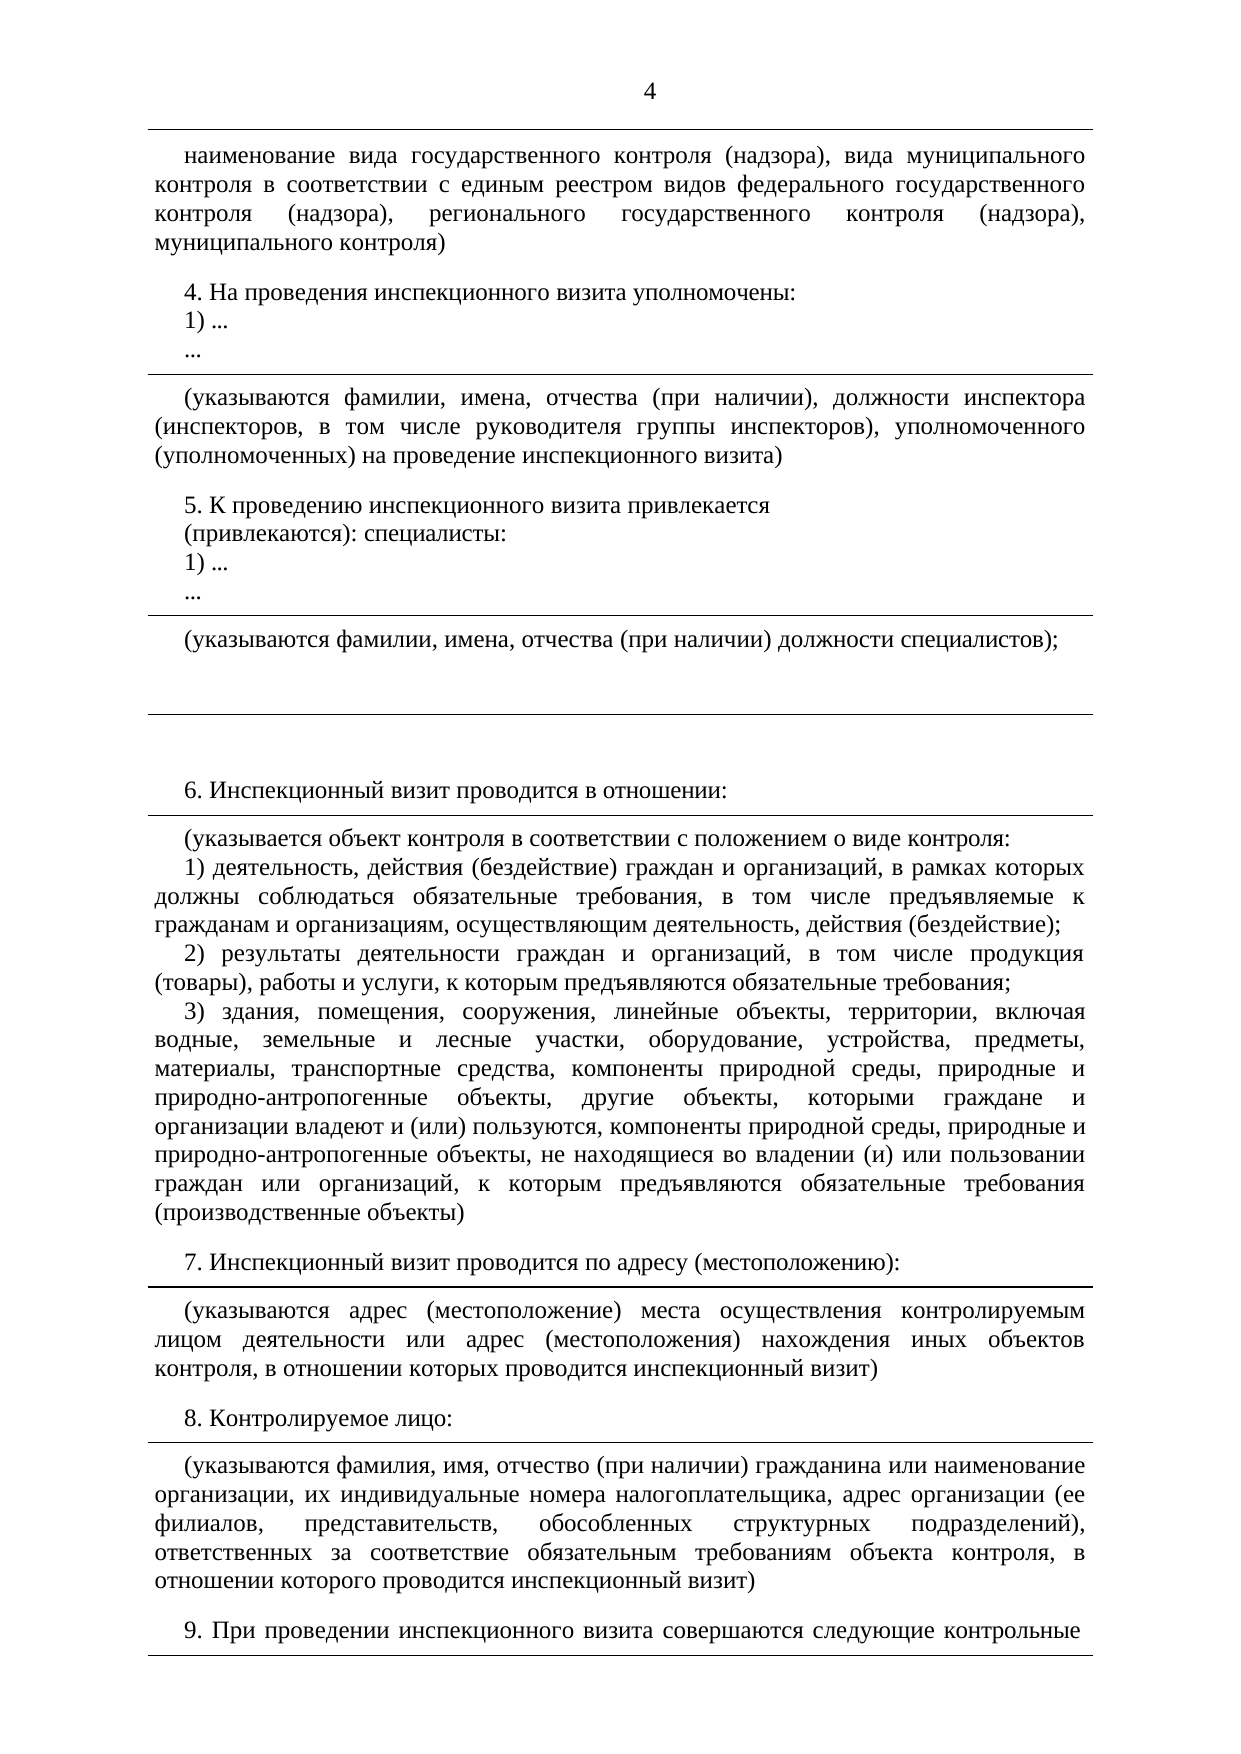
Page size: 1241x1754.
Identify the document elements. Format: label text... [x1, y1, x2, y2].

text ... [184, 576, 1166, 605]
list ... [184, 547, 1166, 576]
text (указываются фамилии, имена, отчества (при наличии), должности инспектора (инспекторов, в том числе руководителя группы инспекторов), уполномоченного (уполномоченных) на проведение инспекционного визита) [154, 382, 1086, 468]
text (указываются фамилия, имя, отчество (при наличии) гражданина или наименование организации, их индивидуальные номера налогоплательщика, адрес организации (ее филиалов, представительств, обособленных структурных подразделений), ответственных за соответствие обязательным требованиям объекта контроля, в отношении которого проводится инспекционный визит) [154, 1451, 1086, 1594]
list К проведению инспекционного визита привлекается (привлекаются): специалисты: [184, 490, 950, 547]
list деятельность, действия (бездействие) граждан и организаций, в рамках которых должны соблюдаться обязательные требования, в том числе предъявляемые к гражданам и организациям, осуществляющим деятельность, действия (бездействие); [154, 852, 1086, 938]
list Инспекционный визит проводится в отношении: [184, 775, 1166, 804]
text ... [184, 334, 1166, 363]
text наименование вида государственного контроля (надзора), вида муниципального контроля в соответствии с единым реестром видов федерального государственного контроля (надзора), регионального государственного контроля (надзора), муниципального контроля) [154, 141, 1086, 256]
list здания, помещения, сооружения, линейные объекты, территории, включая водные, земельные и лесные участки, оборудование, устройства, предметы, материалы, транспортные средства, компоненты природной среды, природные и природно-антропогенные объекты, другие объекты, которыми граждане и организации владеют и (или) пользуются, компоненты природной среды, природные и природно-антропогенные объекты, не находящиеся во владении (и) или пользовании граждан или организаций, к которым предъявляются обязательные требования (производственные объекты) [154, 996, 1086, 1226]
text (указывается объект контроля в соответствии с положением о виде контроля: [184, 823, 1166, 852]
list Инспекционный визит проводится по адресу (местоположению): [184, 1247, 1166, 1276]
list Контролируемое лицо: [184, 1403, 1166, 1431]
list результаты деятельности граждан и организаций, в том числе продукция (товары), работы и услуги, к которым предъявляются обязательные требования; [154, 938, 1085, 996]
list При проведении инспекционного визита совершаются следующие контрольные [184, 1616, 1166, 1644]
list ... [184, 306, 1166, 334]
text (указываются фамилии, имена, отчества (при наличии) должности специалистов); [184, 624, 1166, 653]
text (указываются адрес (местоположение) места осуществления контролируемым лицом деятельности или адрес (местоположения) нахождения иных объектов контроля, в отношении которых проводится инспекционный визит) [154, 1295, 1086, 1381]
list На проведения инспекционного визита уполномочены: [184, 277, 1166, 306]
